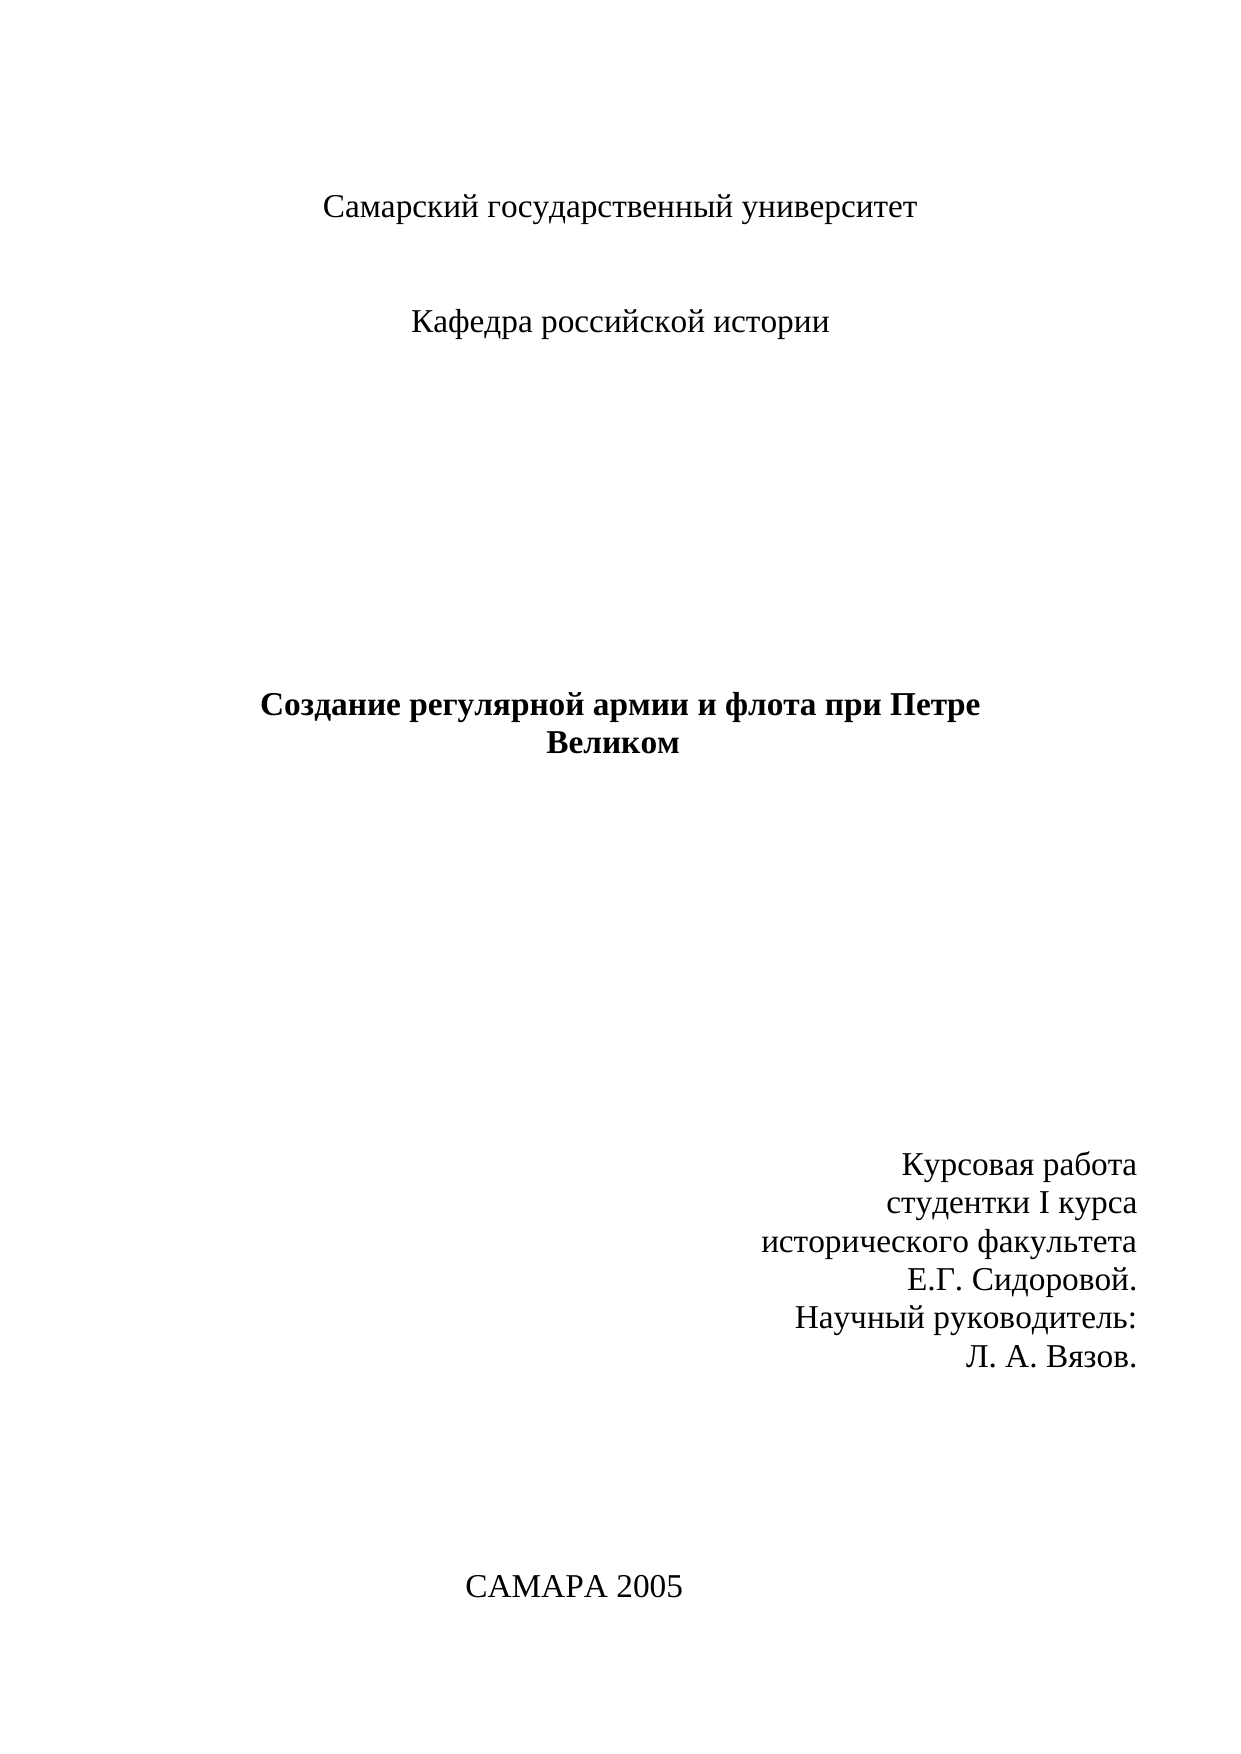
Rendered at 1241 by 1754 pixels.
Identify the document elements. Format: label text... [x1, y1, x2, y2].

text Кафедра российской истории [89, 301, 1137, 339]
text студентки I курса [89, 1183, 1137, 1221]
text Л. А. Вязов. [207, 1336, 1137, 1374]
text Научный руководитель: [207, 1298, 1137, 1336]
subtitle Курсовая работа [207, 1144, 1137, 1183]
text САМАРА 2005 [207, 1566, 1137, 1604]
text исторического факультета [207, 1221, 1137, 1259]
text Е.Г. Сидоровой. [207, 1259, 1137, 1298]
text Создание регулярной армии и флота при Петре Великом [89, 684, 1137, 761]
text Самарский государственный университет [89, 186, 1137, 224]
